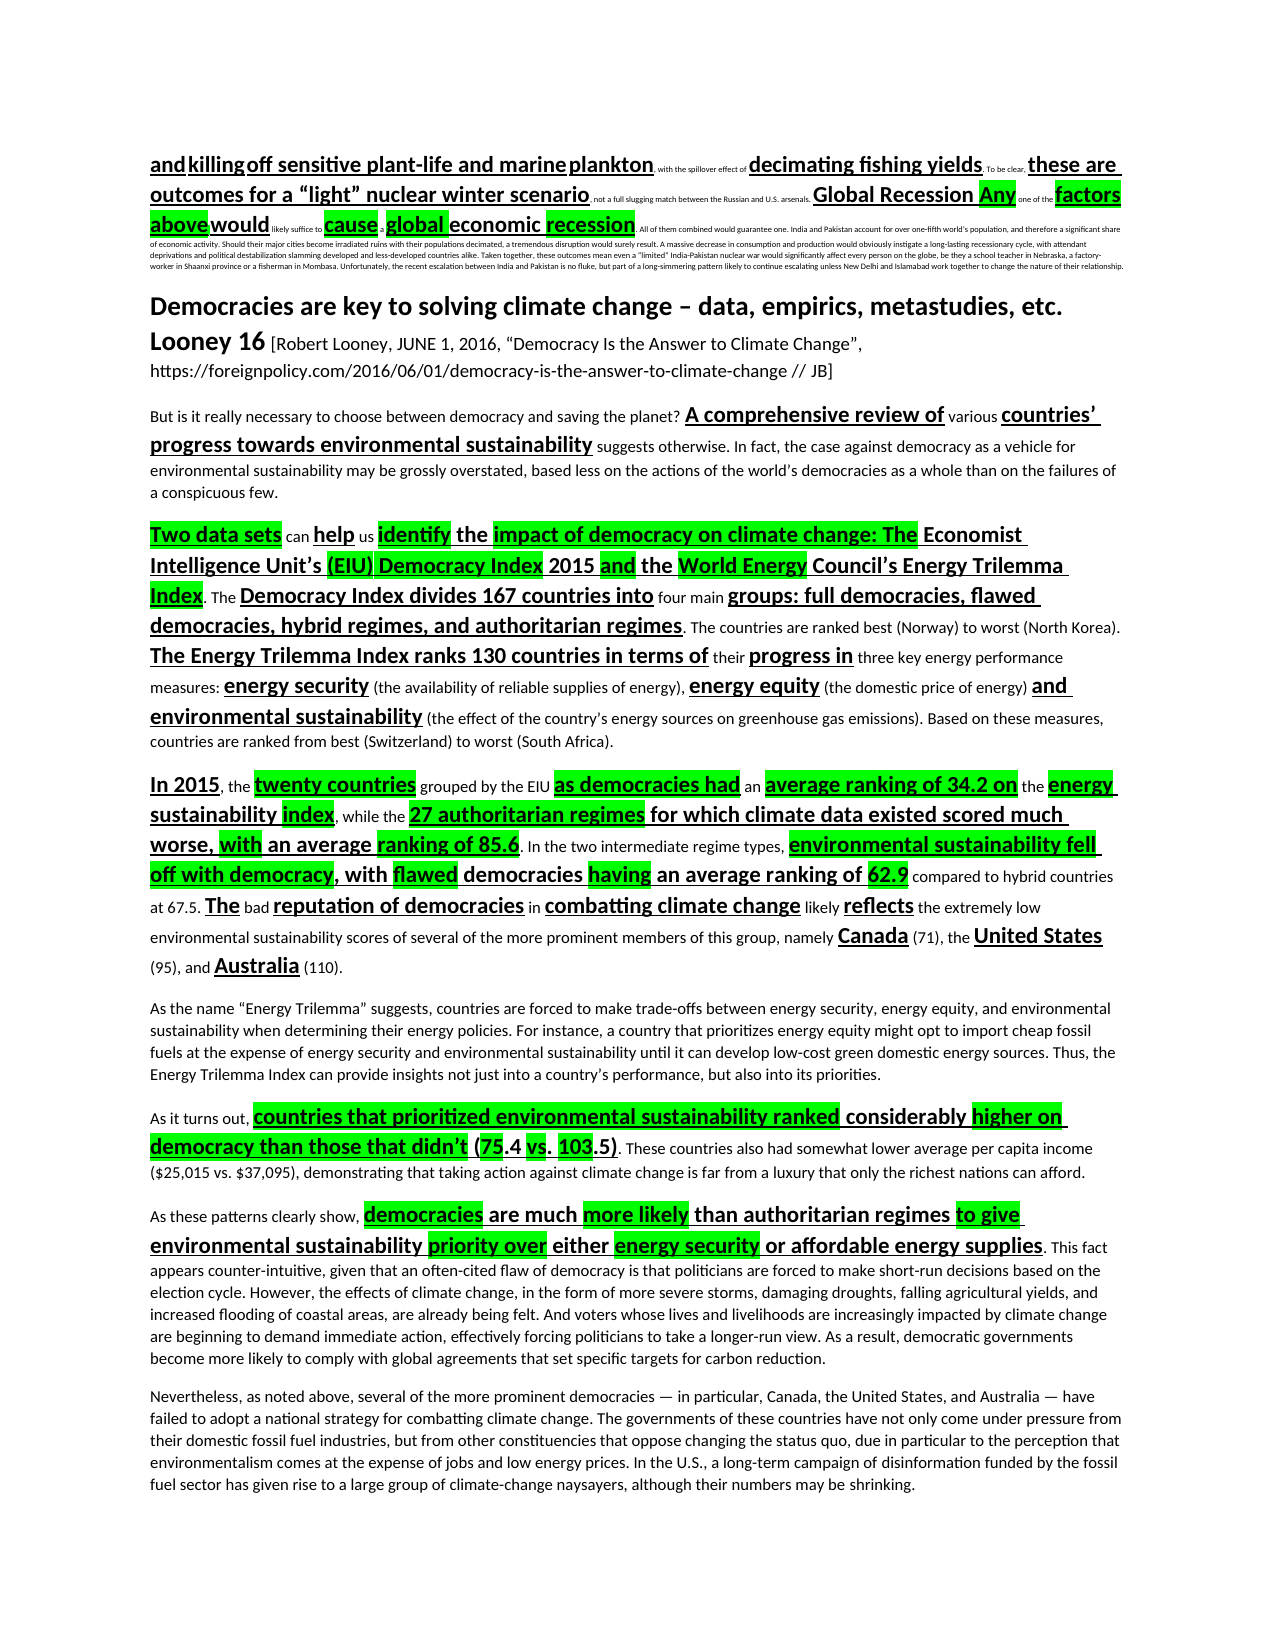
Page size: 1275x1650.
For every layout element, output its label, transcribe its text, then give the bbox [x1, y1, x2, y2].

text Two data sets can help us identify the impact of democracy on climate change: The Economist Intelligence Unit’s (EIU) Democracy Index 2015 and the World Energy Council’s Energy Trilemma Index. The Democracy Index divides 167 countries into four main groups: full democracies, flawed democracies, hybrid regimes, and authoritarian regimes. The countries are ranked best (Norway) to worst (North Korea). The Energy Trilemma Index ranks 130 countries in terms of their progress in three key energy performance measures: energy security (the availability of reliable supplies of energy), energy equity (the domestic price of energy) and environmental sustainability (the effect of the country’s energy sources on greenhouse gas emissions). Based on these measures, countries are ranked from best (Switzerland) to worst (South Africa). [150, 521, 1125, 752]
text But is it really necessary to choose between democracy and saving the planet? A comprehensive review of various countries’ progress towards environmental sustainability suggests otherwise. In fact, the case against democracy as a vehicle for environmental sustainability may be grossly overstated, based less on the actions of the world’s democracies as a whole than on the failures of a conspicuous few. [150, 400, 1125, 502]
text As it turns out, countries that prioritized environmental sustainability ranked considerably higher on democracy than those that didn’t (75.4 vs. 103.5). These countries also had somewhat lower average per capita income ($25,015 vs. $37,095), demonstrating that taking action against climate change is far from a luxury that only the richest nations can afford. [150, 1102, 1125, 1182]
subtitle Democracies are key to solving climate change – data, empirics, metastudies, etc. [150, 289, 1125, 322]
text Nevertheless, as noted above, several of the more prominent democracies — in particular, Canada, the United States, and Australia — have failed to adopt a national strategy for combatting climate change. The governments of these countries have not only come under pressure from their domestic fossil fuel industries, but from other constituencies that oppose changing the status quo, due in particular to the perception that environmentalism comes at the expense of jobs and low energy prices. In the U.S., a long-term campaign of disinformation funded by the fossil fuel sector has given rise to a large group of climate-change naysayers, although their numbers may be shrinking. [150, 1386, 1125, 1494]
text As these patterns clearly show, democracies are much more likely than authoritarian regimes to give environmental sustainability priority over either energy security or affordable energy supplies. This fact appears counter-intuitive, given that an often-cited flaw of democracy is that politicians are forced to make short-run decisions based on the election cycle. However, the effects of climate change, in the form of more severe storms, damaging droughts, falling agricultural yields, and increased flooding of coastal areas, are already being felt. And voters whose lives and livelihoods are increasingly impacted by climate change are beginning to demand immediate action, effectively forcing politicians to take a longer-run view. As a result, democratic governments become more likely to comply with global agreements that set specific targets for carbon reduction. [150, 1201, 1125, 1368]
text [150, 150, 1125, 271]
text In 2015, the twenty countries grouped by the EIU as democracies had an average ranking of 34.2 on the energy sustainability index, while the 27 authoritarian regimes for which climate data existed scored much worse, with an average ranking of 85.6. In the two intermediate regime types, environmental sustainability fell off with democracy, with flawed democracies having an average ranking of 62.9 compared to hybrid countries at 67.5. The bad reputation of democracies in combatting climate change likely reflects the extremely low environmental sustainability scores of several of the more prominent members of this group, namely Canada (71), the United States (95), and Australia (110). [150, 770, 1125, 979]
text As the name “Energy Trilemma” suggests, countries are forced to make trade-offs between energy security, energy equity, and environmental sustainability when determining their energy policies. For instance, a country that prioritizes energy equity might opt to import cheap fossil fuels at the expense of energy security and environmental sustainability until it can develop low-cost green domestic energy sources. Thus, the Energy Trilemma Index can provide insights not just into a country’s performance, but also into its priorities. [150, 998, 1125, 1084]
text Looney 16 [Robert Looney, JUNE 1, 2016, “Democracy Is the Answer to Climate Change”, https://foreignpolicy.com/2016/06/01/democracy-is-the-answer-to-climate-change // JB] [150, 324, 1125, 382]
